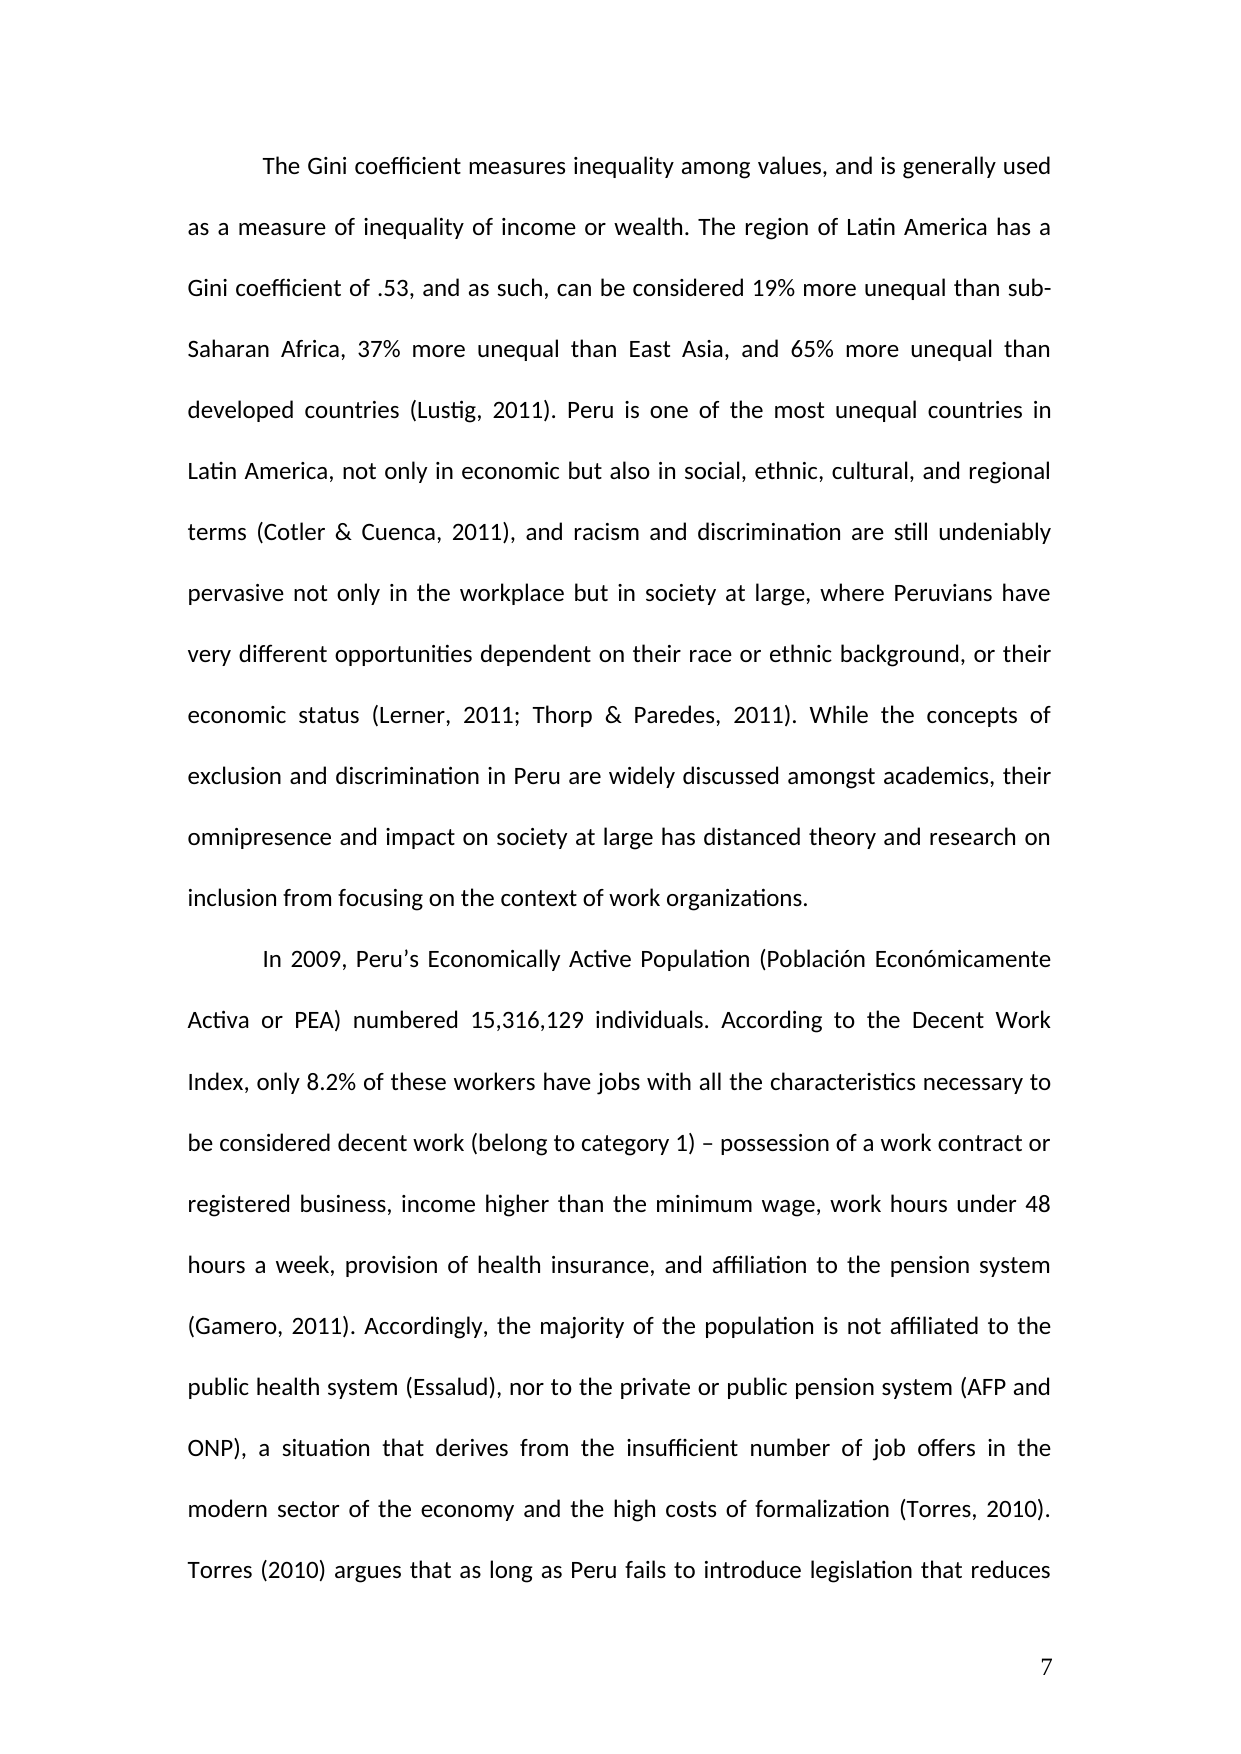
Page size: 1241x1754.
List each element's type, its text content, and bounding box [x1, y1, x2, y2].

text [187, 943, 1053, 1584]
text The Gini coefficient measures inequality among values, and is generally used as a measure of inequality of income or wealth. The region of Latin America has a Gini coefficient of .53, and as such, can be considered 19% more unequal than sub-Saharan Africa, 37% more unequal than East Asia, and 65% more unequal than developed countries (Lustig, 2011). Peru is one of the most unequal countries in Latin America, not only in economic but also in social, ethnic, cultural, and regional terms (Cotler & Cuenca, 2011), and racism and discrimination are still undeniably pervasive not only in the workplace but in society at large, where Peruvians have very different opportunities dependent on their race or ethnic background, or their economic status (Lerner, 2011; Thorp & Paredes, 2011). While the concepts of exclusion and discrimination in Peru are widely discussed amongst academics, their omnipresence and impact on society at large has distanced theory and research on inclusion from focusing on the context of work organizations. [187, 150, 1053, 913]
